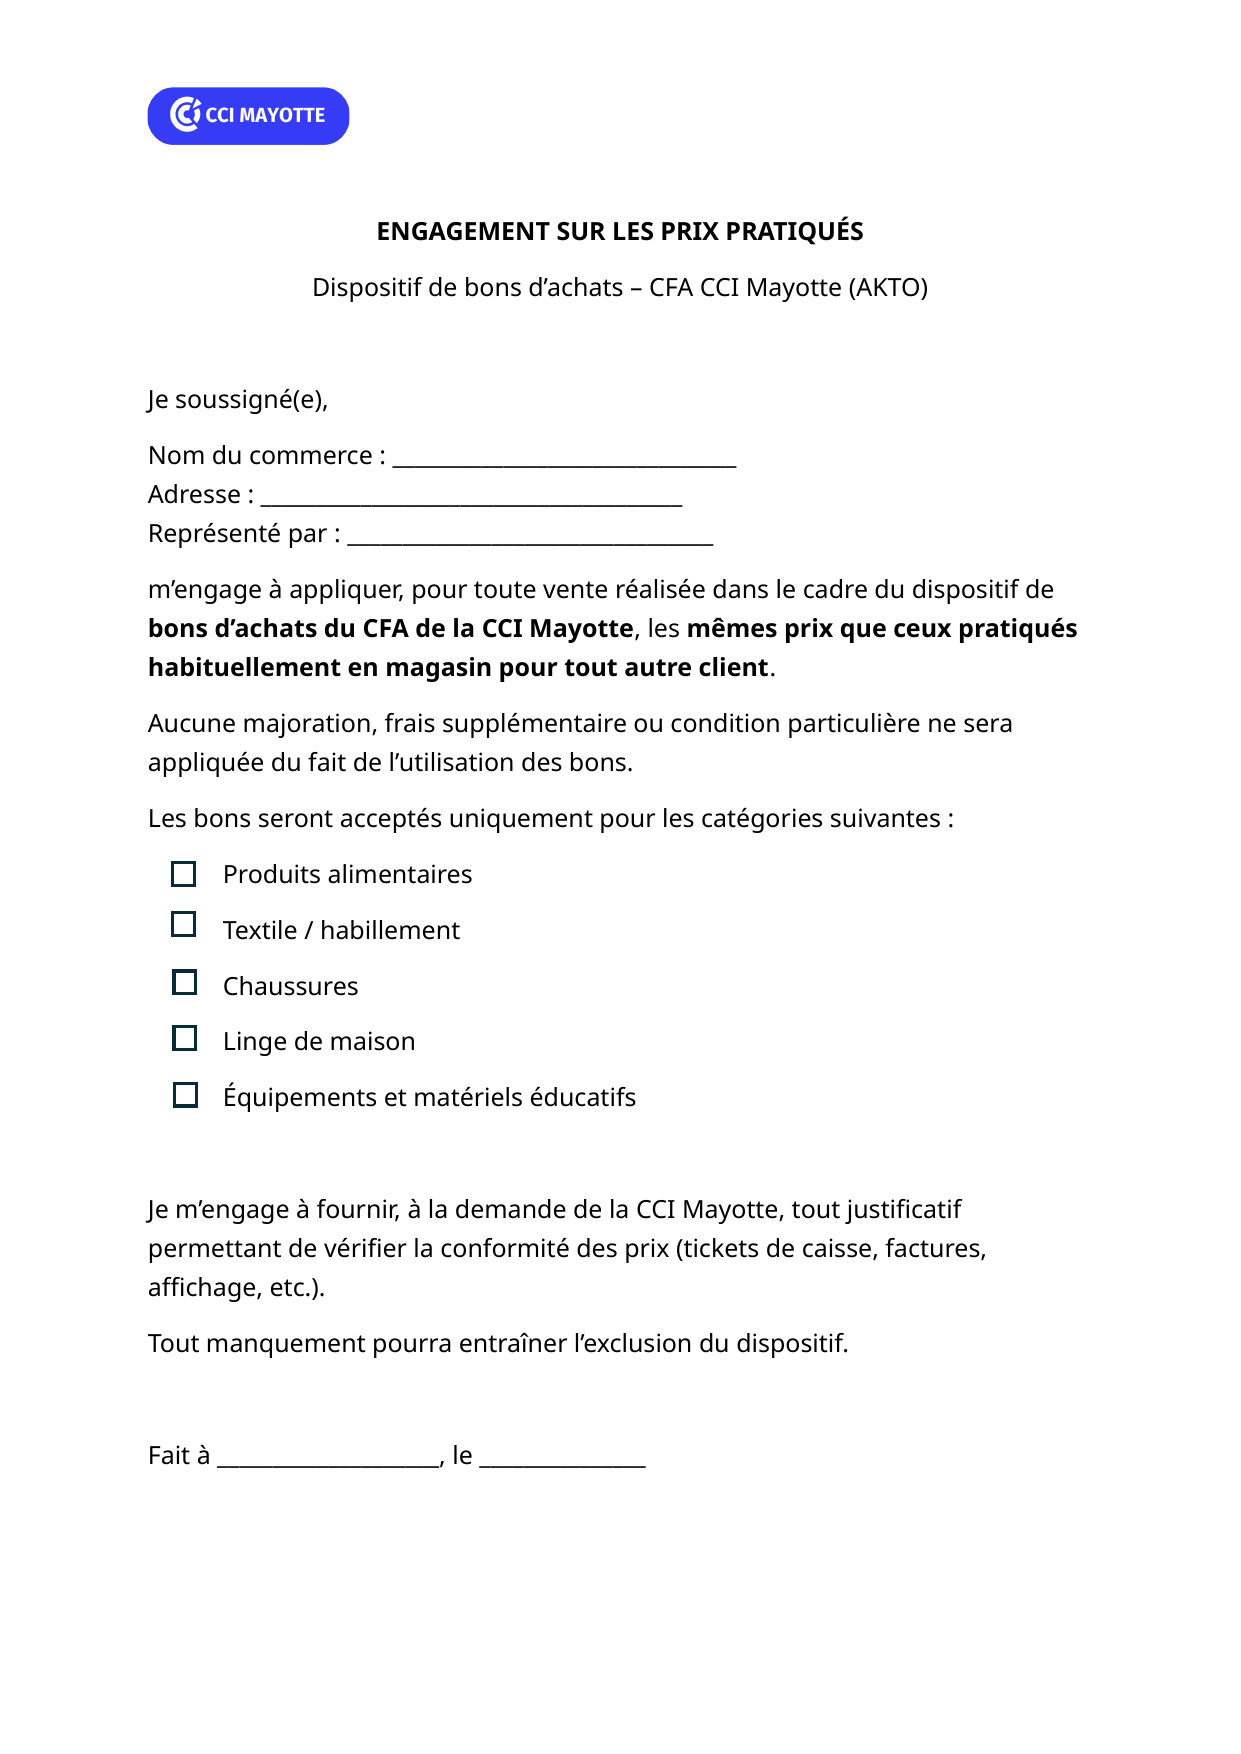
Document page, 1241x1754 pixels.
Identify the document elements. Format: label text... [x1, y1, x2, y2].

text Je soussigné(e), [148, 381, 1093, 416]
text Je m’engage à fournir, à la demande de la CCI Mayotte, tout justificatif permettant de vérifier la conformité des prix (tickets de caisse, factures, affichage, etc.). [148, 1191, 1093, 1304]
text Nom du commerce : _______________________________ Adresse : ______________________________________ Représenté par : _________________________________ [148, 437, 1093, 550]
text Textile / habillement [223, 912, 1093, 946]
text Aucune majoration, frais supplémentaire ou condition particulière ne sera appliquée du fait de l’utilisation des bons. [148, 706, 1093, 779]
text Tout manquement pourra entraîner l’exclusion du dispositif. [148, 1326, 1093, 1360]
text Dispositif de bons d’achats – CFA CCI Mayotte (AKTO) [148, 270, 1093, 304]
picture [147, 73, 350, 159]
text Fait à ____________________, le _______________ [148, 1437, 1093, 1471]
text m’engage à appliquer, pour toute vente réalisée dans le cadre du dispositif de bons d’achats du CFA de la CCI Mayotte, les mêmes prix que ceux pratiqués habituellement en magasin pour tout autre client. [148, 571, 1093, 684]
text Linge de maison [223, 1024, 1093, 1058]
text Produits alimentaires [223, 856, 1093, 891]
text Équipements et matériels éducatifs [223, 1080, 1093, 1114]
text Chaussures [223, 968, 1093, 1002]
text Les bons seront acceptés uniquement pour les catégories suivantes : [148, 801, 1093, 835]
text ENGAGEMENT SUR LES PRIX PRATIQUÉS [148, 214, 1093, 248]
